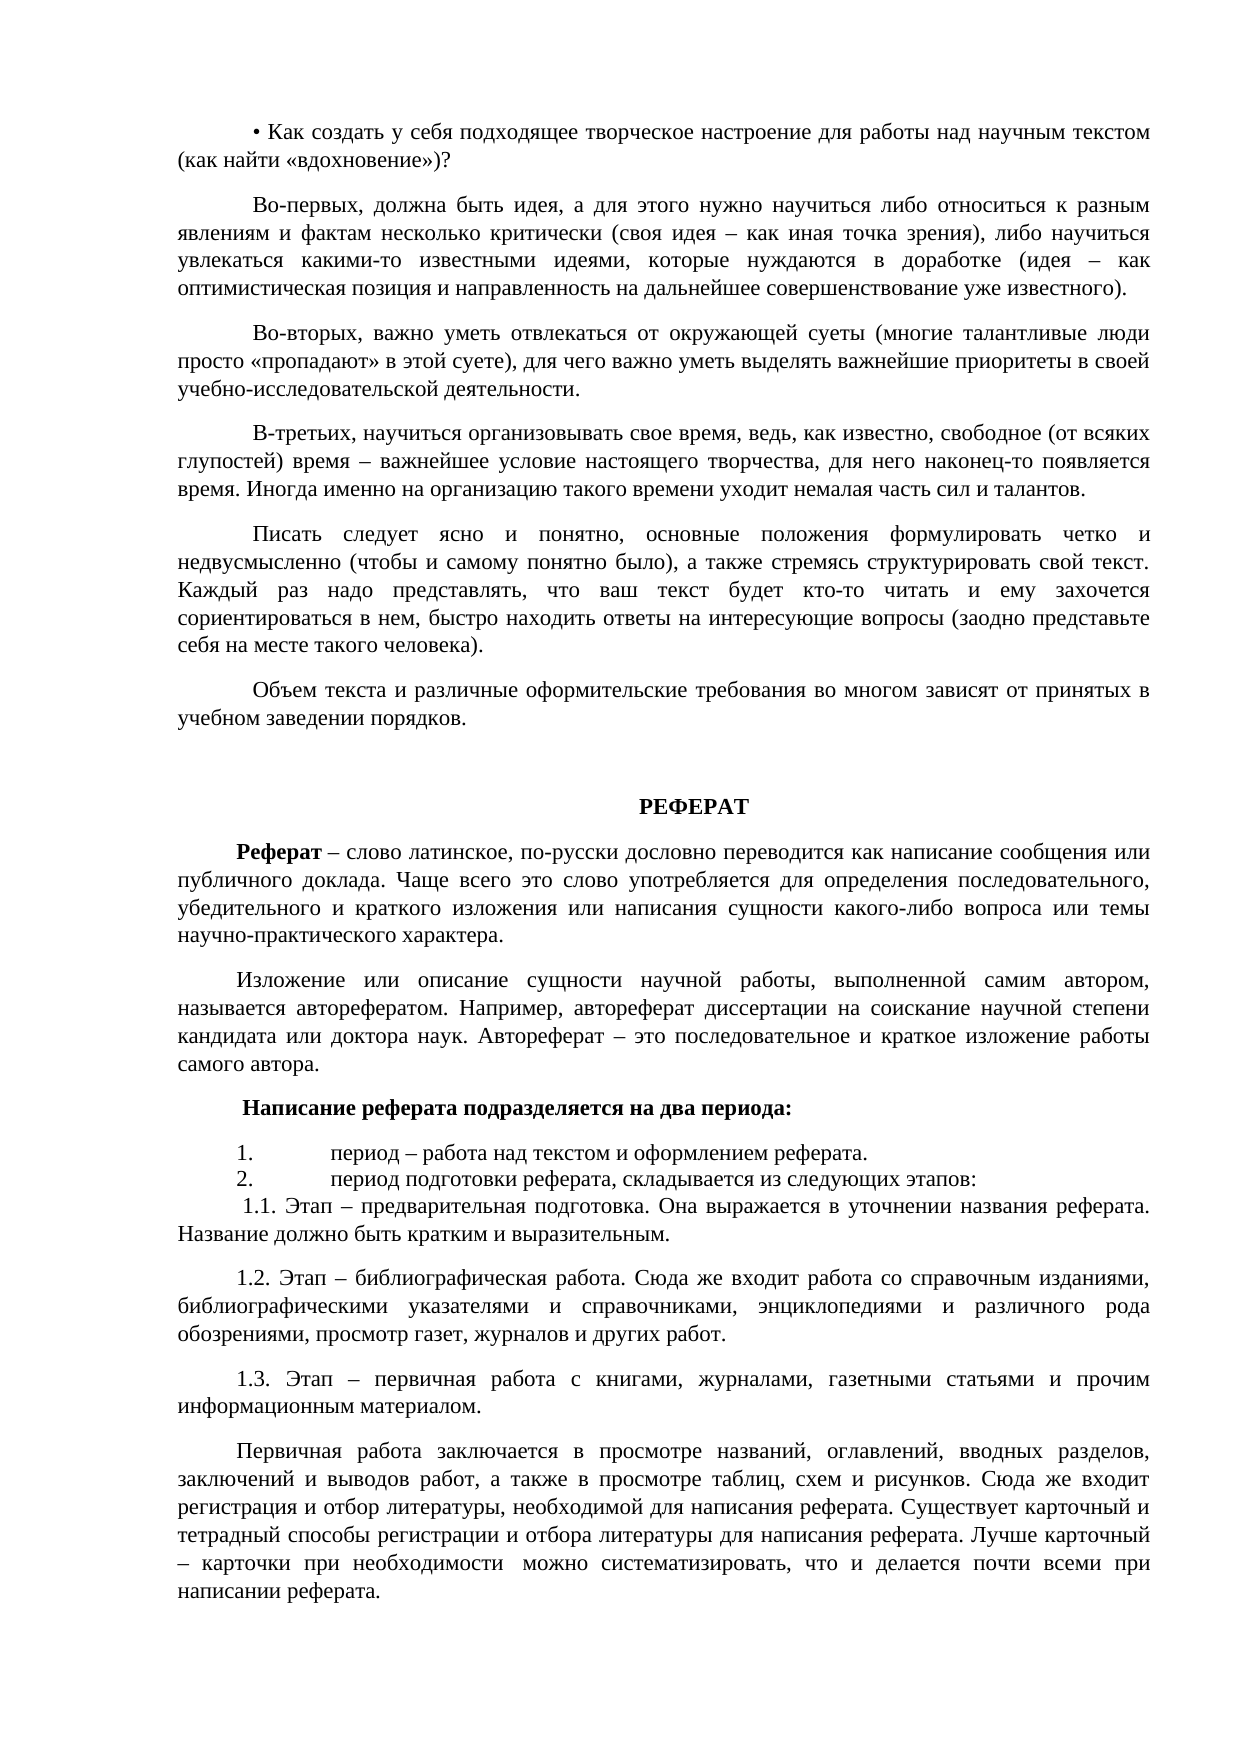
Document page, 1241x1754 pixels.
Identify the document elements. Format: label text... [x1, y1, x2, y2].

text Первичная работа заключается в просмотре названий, оглавлений, вводных разделов, заключений и выводов работ, а также в просмотре таблиц, схем и рисунков. Сюда же входит регистрация и отбор литературы, необходимой для написания реферата. Существует карточный и тетрадный способы регистрации и отбора литературы для написания реферата. Лучше карточный – карточки при необходимости можно систематизировать, что и делается почти всеми при написании реферата. [177, 1437, 1152, 1603]
text Во-вторых, важно уметь отвлекаться от окружающей суеты (многие талантливые люди просто «пропадают» в этой суете), для чего важно уметь выделять важнейшие приоритеты в своей учебно-исследовательской деятельности. [177, 319, 1152, 401]
text • Как создать у себя подходящее творческое настроение для работы над научным текстом (как найти «вдохновение»)? [177, 118, 1152, 172]
text Объем текста и различные оформительские требования во многом зависят от принятых в учебном заведении порядков. [177, 676, 1152, 730]
text Реферат – слово латинское, по-русски дословно переводится как написание сообщения или публичного доклада. Чаще всего это слово употребляется для определения последовательного, убедительного и краткого изложения или написания сущности какого-либо вопроса или темы научно-практического характера. [177, 838, 1152, 948]
text РЕФЕРАТ [177, 793, 1152, 819]
text 1.2. Этап – библиографическая работа. Сюда же входит работа со справочным изданиями, библиографическими указателями и справочниками, энциклопедиями и различного рода обозрениями, просмотр газет, журналов и других работ. [177, 1264, 1152, 1346]
list период подготовки реферата, складывается из следующих этапов: [177, 1165, 1152, 1192]
text Во-первых, должна быть идея, а для этого нужно научиться либо относиться к разным явлениям и фактам несколько критически (своя идея – как иная точка зрения), либо научиться увлекаться какими-то известными идеями, которые нуждаются в доработке (идея – как оптимистическая позиция и направленность на дальнейшее совершенствование уже известного). [177, 191, 1152, 301]
text Изложение или описание сущности научной работы, выполненной самим автором, называется авторефератом. Например, автореферат диссертации на соискание научной степени кандидата или доктора наук. Автореферат – это последовательное и краткое изложение работы самого автора. [177, 966, 1152, 1076]
text 1.1. Этап – предварительная подготовка. Она выражается в уточнении названия реферата. Название должно быть кратким и выразительным. [177, 1192, 1152, 1246]
text 1.3. Этап – первичная работа с книгами, журналами, газетными статьями и прочим информационным материалом. [177, 1364, 1152, 1419]
text В-третьих, научиться организовывать свое время, ведь, как известно, свободное (от всяких глупостей) время – важнейшее условие настоящего творчества, для него наконец-то появляется время. Иногда именно на организацию такого времени уходит немалая часть сил и талантов. [177, 419, 1152, 502]
text Написание реферата подразделяется на два периода: [177, 1094, 1152, 1121]
list период – работа над текстом и оформлением реферата. [177, 1139, 1152, 1165]
text Писать следует ясно и понятно, основные положения формулировать четко и недвусмысленно (чтобы и самому понятно было), а также стремясь структурировать свой текст. Каждый раз надо представлять, что ваш текст будет кто-то читать и ему захочется сориентироваться в нем, быстро находить ответы на интересующие вопросы (заодно представьте себя на месте такого человека). [177, 520, 1152, 658]
